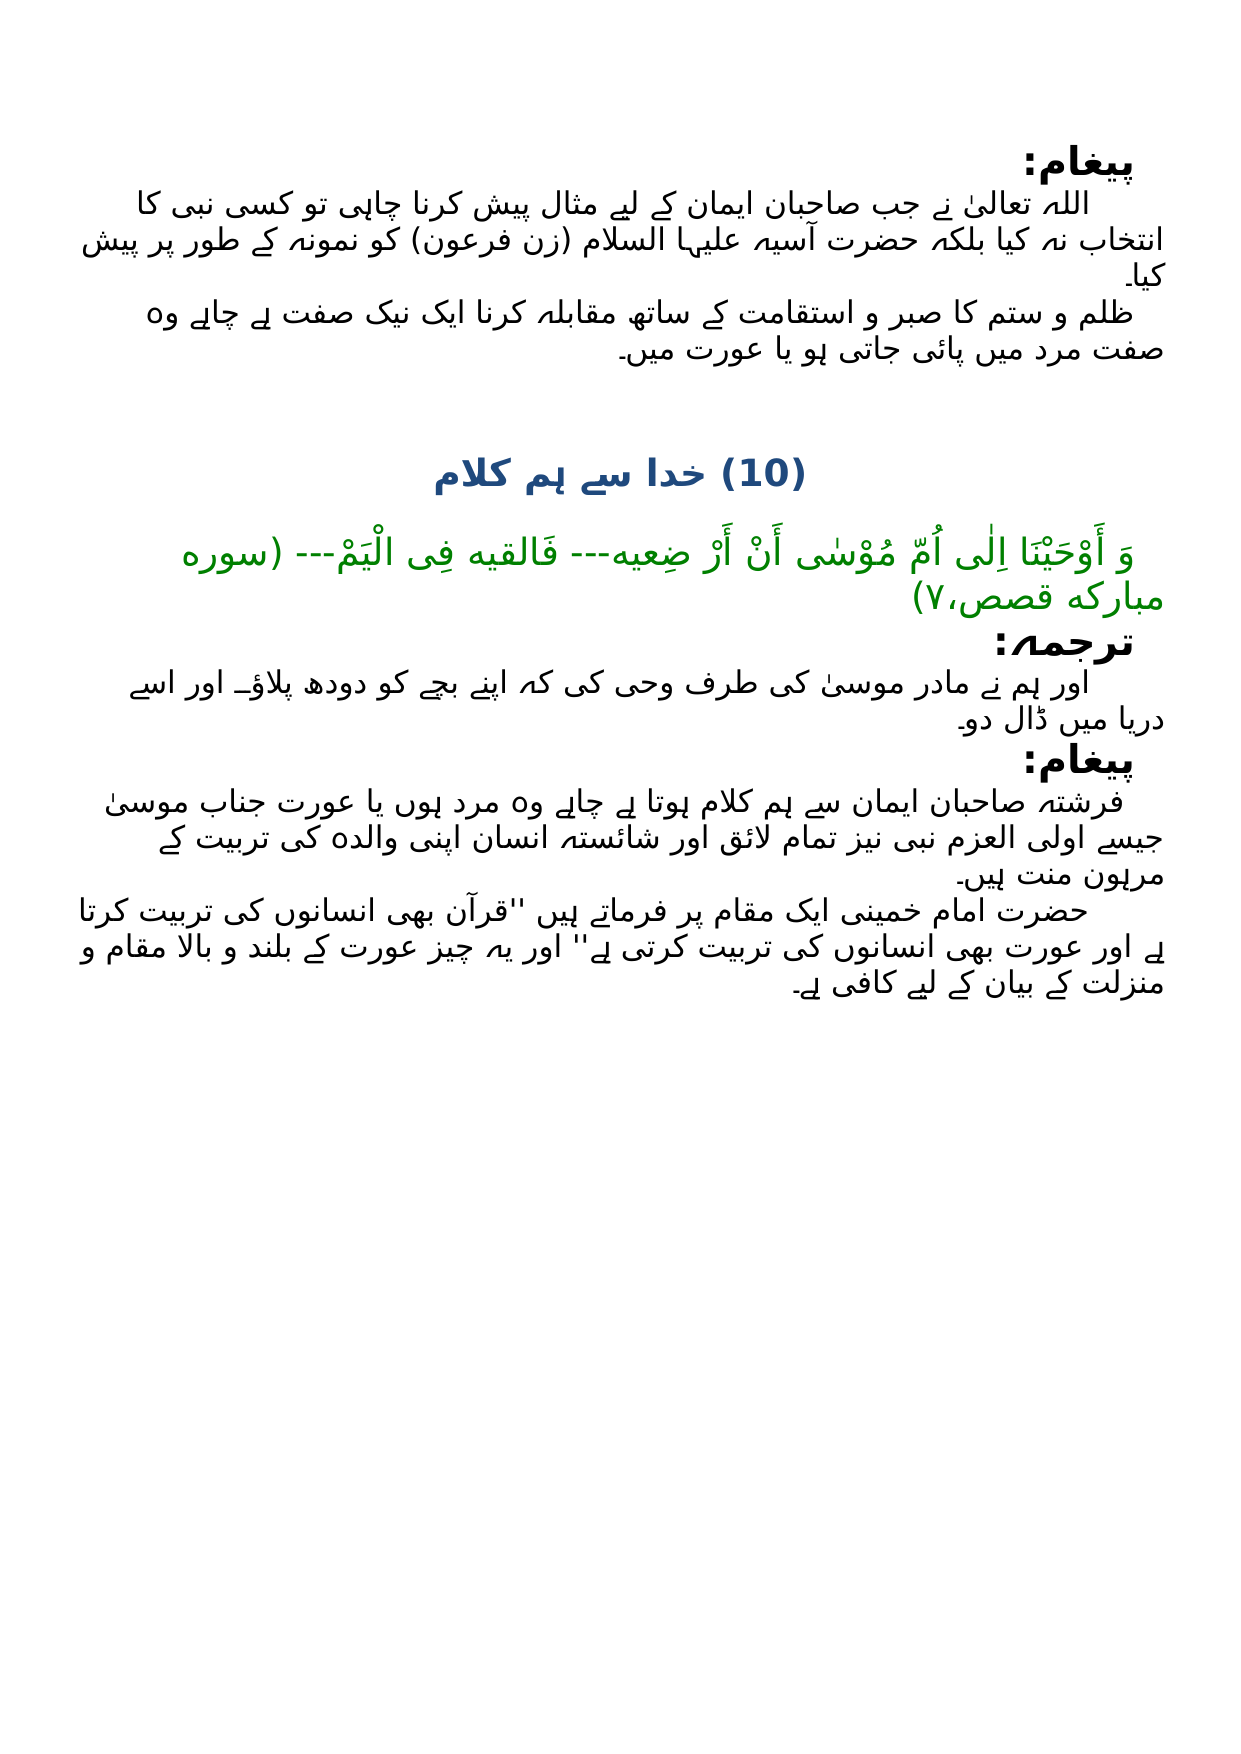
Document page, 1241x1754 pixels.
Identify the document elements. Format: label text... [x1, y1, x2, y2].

text فرشتہ صاحبان ایمان سے ہم کلام ہوتا ہے چاہے وہ مرد ہوں یا عورت جناب موسیٰ جیسے اولی العزم نبی نیز تمام لائق اور شائستہ انسان اپنی والدہ کی تربیت کے مرہون منت ہیں۔ [75, 783, 1165, 892]
subtitle (10) خدا سے ہم کلام [75, 451, 1165, 495]
text پیغام: [75, 737, 1165, 783]
text ظلم و ستم کا صبر و استقامت کے ساتھ مقابلہ کرنا ایک نیک صفت ہے چاہے وہ صفت مرد میں پائی جاتی ہو یا عورت میں۔ [75, 294, 1165, 367]
text وَ أَوْحَیْنَا اِلٰی اُمّ مُوْسٰی أَنْ أَرْ ضِعیه--- فَالقیه فِی الْیَمْ--- (سوره مبارکه قصص،٧) [75, 531, 1165, 618]
text اللہ تعالیٰ نے جب صاحبان ایمان کے لیے مثال پیش کرنا چاہی تو کسی نبی کا انتخاب نہ کیا بلکہ حضرت آسیہ علیہا السلام (زن فرعون) کو نمونہ کے طور پر پیش کیا۔ [75, 185, 1165, 294]
text ترجمہ: [75, 618, 1165, 664]
text اور ہم نے مادر موسیٰ کی طرف وحی کی کہ اپنے بچے کو دودھ پلاؤ۔۔۔ اور اسے دریا میں ڈال دو۔ [75, 664, 1165, 737]
text پیغام: [75, 139, 1165, 185]
text حضرت امام خمینی ایک مقام پر فرماتے ہیں ''قرآن بھی انسانوں کی تربیت کرتا ہے اور عورت بھی انسانوں کی تربیت کرتی ہے'' اور یہ چیز عورت کے بلند و بالا مقام و منزلت کے بیان کے لیے کافی ہے۔ [75, 892, 1165, 1001]
